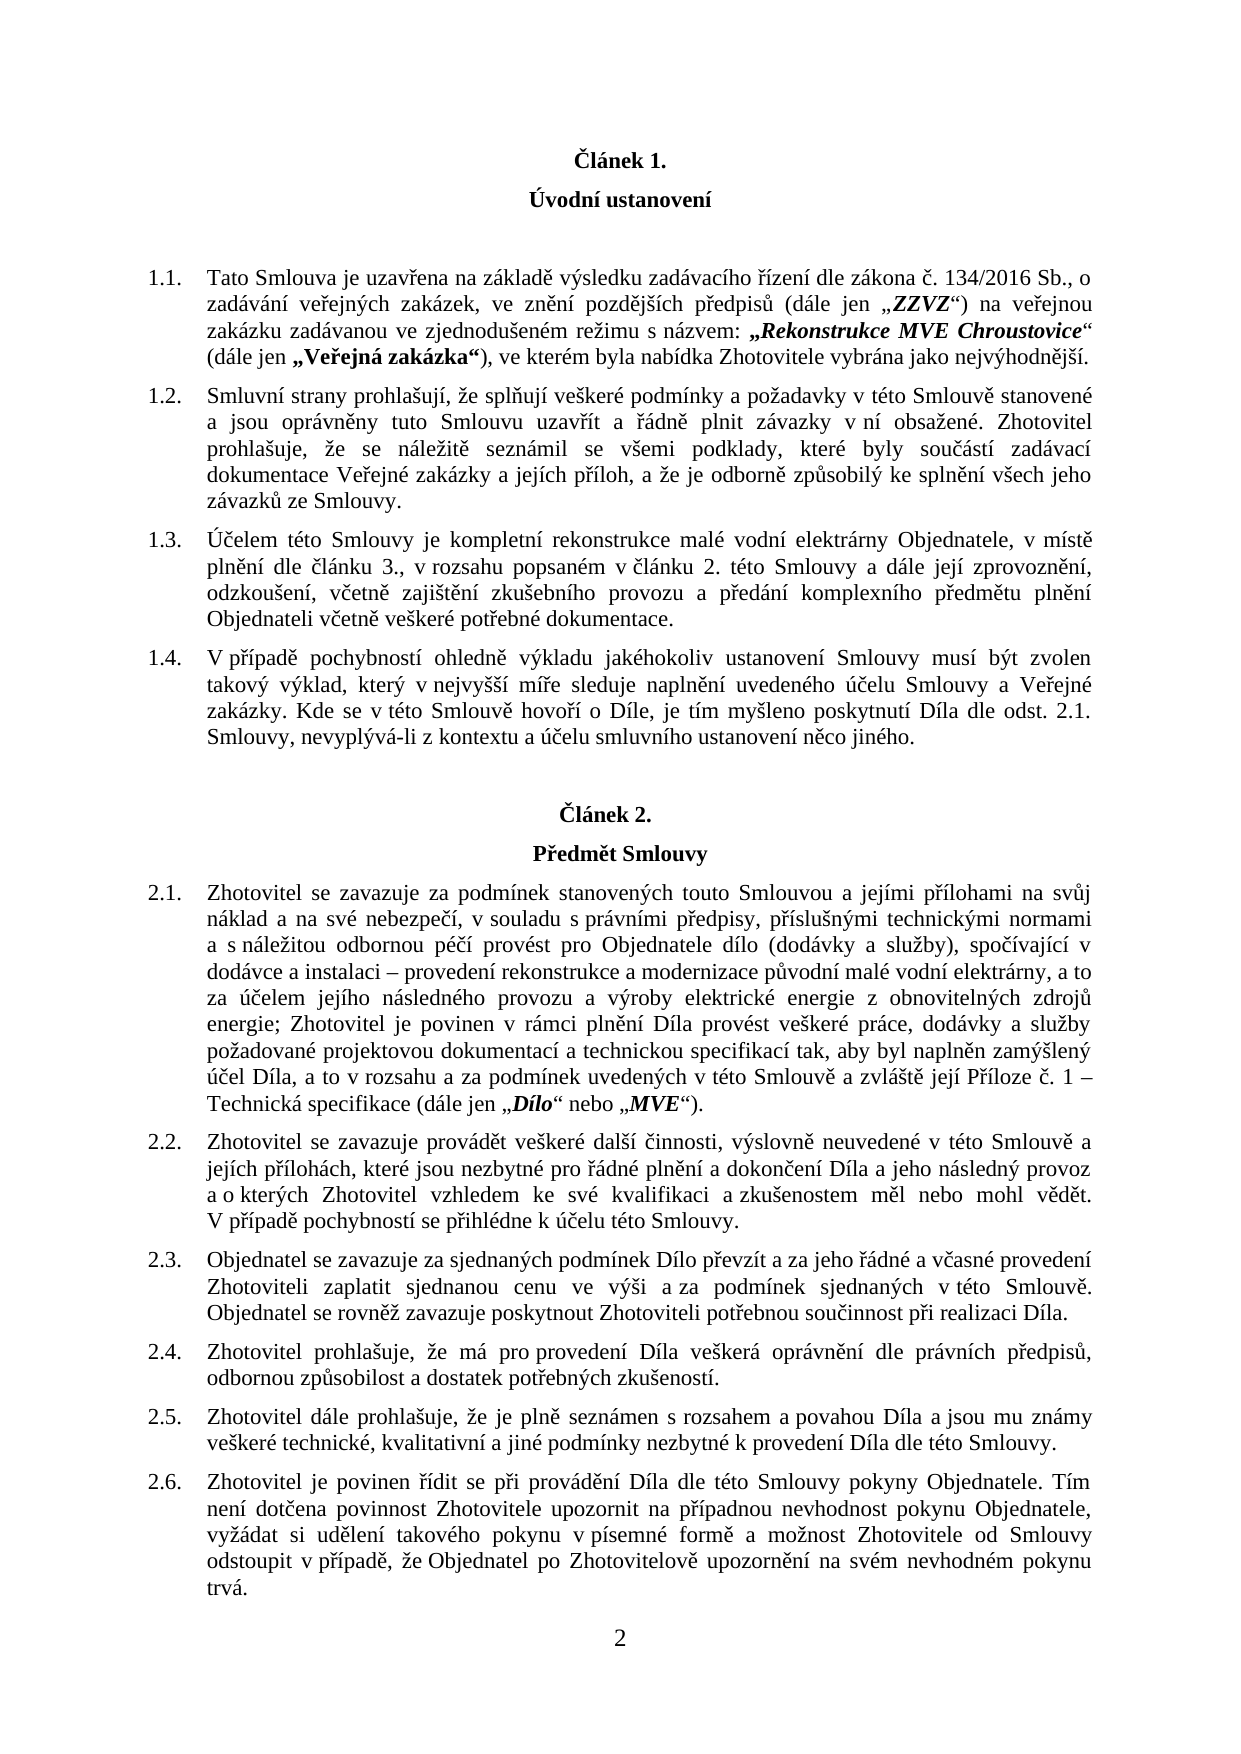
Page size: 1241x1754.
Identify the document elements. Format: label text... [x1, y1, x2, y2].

list V případě pochybností ohledně výkladu jakéhokoliv ustanovení Smlouvy musí být zvolen takový výklad, který v nejvyšší míře sleduje naplnění uvedeného účelu Smlouvy a Veřejné zakázky. Kde se v této Smlouvě hovoří o Díle, je tím myšleno poskytnutí Díla dle odst. 2.1. Smlouvy, nevyplývá-li z kontextu a účelu smluvního ustanovení něco jiného. [148, 644, 1093, 750]
list Zhotovitel je povinen řídit se při provádění Díla dle této Smlouvy pokyny Objednatele. Tím není dotčena povinnost Zhotovitele upozornit na případnou nevhodnost pokynu Objednatele, vyžádat si udělení takového pokynu v písemné formě a možnost Zhotovitele od Smlouvy odstoupit v případě, že Objednatel po Zhotovitelově upozornění na svém nevhodném pokynu trvá. [148, 1468, 1093, 1600]
list Zhotovitel prohlašuje, že má pro provedení Díla veškerá oprávnění dle právních předpisů, odbornou způsobilost a dostatek potřebných zkušeností. [148, 1338, 1093, 1391]
list Účelem této Smlouvy je kompletní rekonstrukce malé vodní elektrárny Objednatele, v místě plnění dle článku 3., v rozsahu popsaném v článku 2. této Smlouvy a dále její zprovoznění, odzkoušení, včetně zajištění zkušebního provozu a předání komplexního předmětu plnění Objednateli včetně veškeré potřebné dokumentace. [148, 526, 1093, 632]
list Objednatel se zavazuje za sjednaných podmínek Dílo převzít a za jeho řádné a včasné provedení Zhotoviteli zaplatit sjednanou cenu ve výši a za podmínek sjednaných v této Smlouvě. Objednatel se rovněž zavazuje poskytnout Zhotoviteli potřebnou součinnost při realizaci Díla. [148, 1246, 1093, 1325]
text Úvodní ustanovení [148, 186, 1093, 213]
list Zhotovitel dále prohlašuje, že je plně seznámen s rozsahem a povahou Díla a jsou mu známy veškeré technické, kvalitativní a jiné podmínky nezbytné k provedení Díla dle této Smlouvy. [148, 1403, 1093, 1456]
list Zhotovitel se zavazuje za podmínek stanovených touto Smlouvou a jejími přílohami na svůj náklad a na své nebezpečí, v souladu s právními předpisy, příslušnými technickými normami a s náležitou odbornou péčí provést pro Objednatele dílo (dodávky a služby), spočívající v dodávce a instalaci – provedení rekonstrukce a modernizace původní malé vodní elektrárny, a to za účelem jejího následného provozu a výroby elektrické energie z obnovitelných zdrojů energie; Zhotovitel je povinen v rámci plnění Díla provést veškeré práce, dodávky a služby požadované projektovou dokumentací a technickou specifikací tak, aby byl naplněn zamýšlený účel Díla, a to v rozsahu a za podmínek uvedených v této Smlouvě a zvláště její Příloze č. 1 – Technická specifikace (dále jen „Dílo“ nebo „MVE“). [148, 879, 1093, 1116]
list Zhotovitel se zavazuje provádět veškeré další činnosti, výslovně neuvedené v této Smlouvě a jejích přílohách, které jsou nezbytné pro řádné plnění a dokončení Díla a jeho následný provoz a o kterých Zhotovitel vzhledem ke své kvalifikaci a zkušenostem měl nebo mohl vědět. V případě pochybností se přihlédne k účelu této Smlouvy. [148, 1128, 1093, 1234]
list Tato Smlouva je uzavřena na základě výsledku zadávacího řízení dle zákona č. 134/2016 Sb., o zadávání veřejných zakázek, ve znění pozdějších předpisů (dále jen „ZZVZ“) na veřejnou zakázku zadávanou ve zjednodušeném režimu s názvem: „Rekonstrukce MVE Chroustovice“ (dále jen „Veřejná zakázka“), ve kterém byla nabídka Zhotovitele vybrána jako nejvýhodnější. [148, 264, 1093, 369]
list Smluvní strany prohlašují, že splňují veškeré podmínky a požadavky v této Smlouvě stanovené a jsou oprávněny tuto Smlouvu uzavřít a řádně plnit závazky v ní obsažené. Zhotovitel prohlašuje, že se náležitě seznámil se všemi podklady, které byly součástí zadávací dokumentace Veřejné zakázky a jejích příloh, a že je odborně způsobilý ke splnění všech jeho závazků ze Smlouvy. [148, 382, 1093, 514]
list Předmět Smlouvy [148, 840, 1093, 866]
